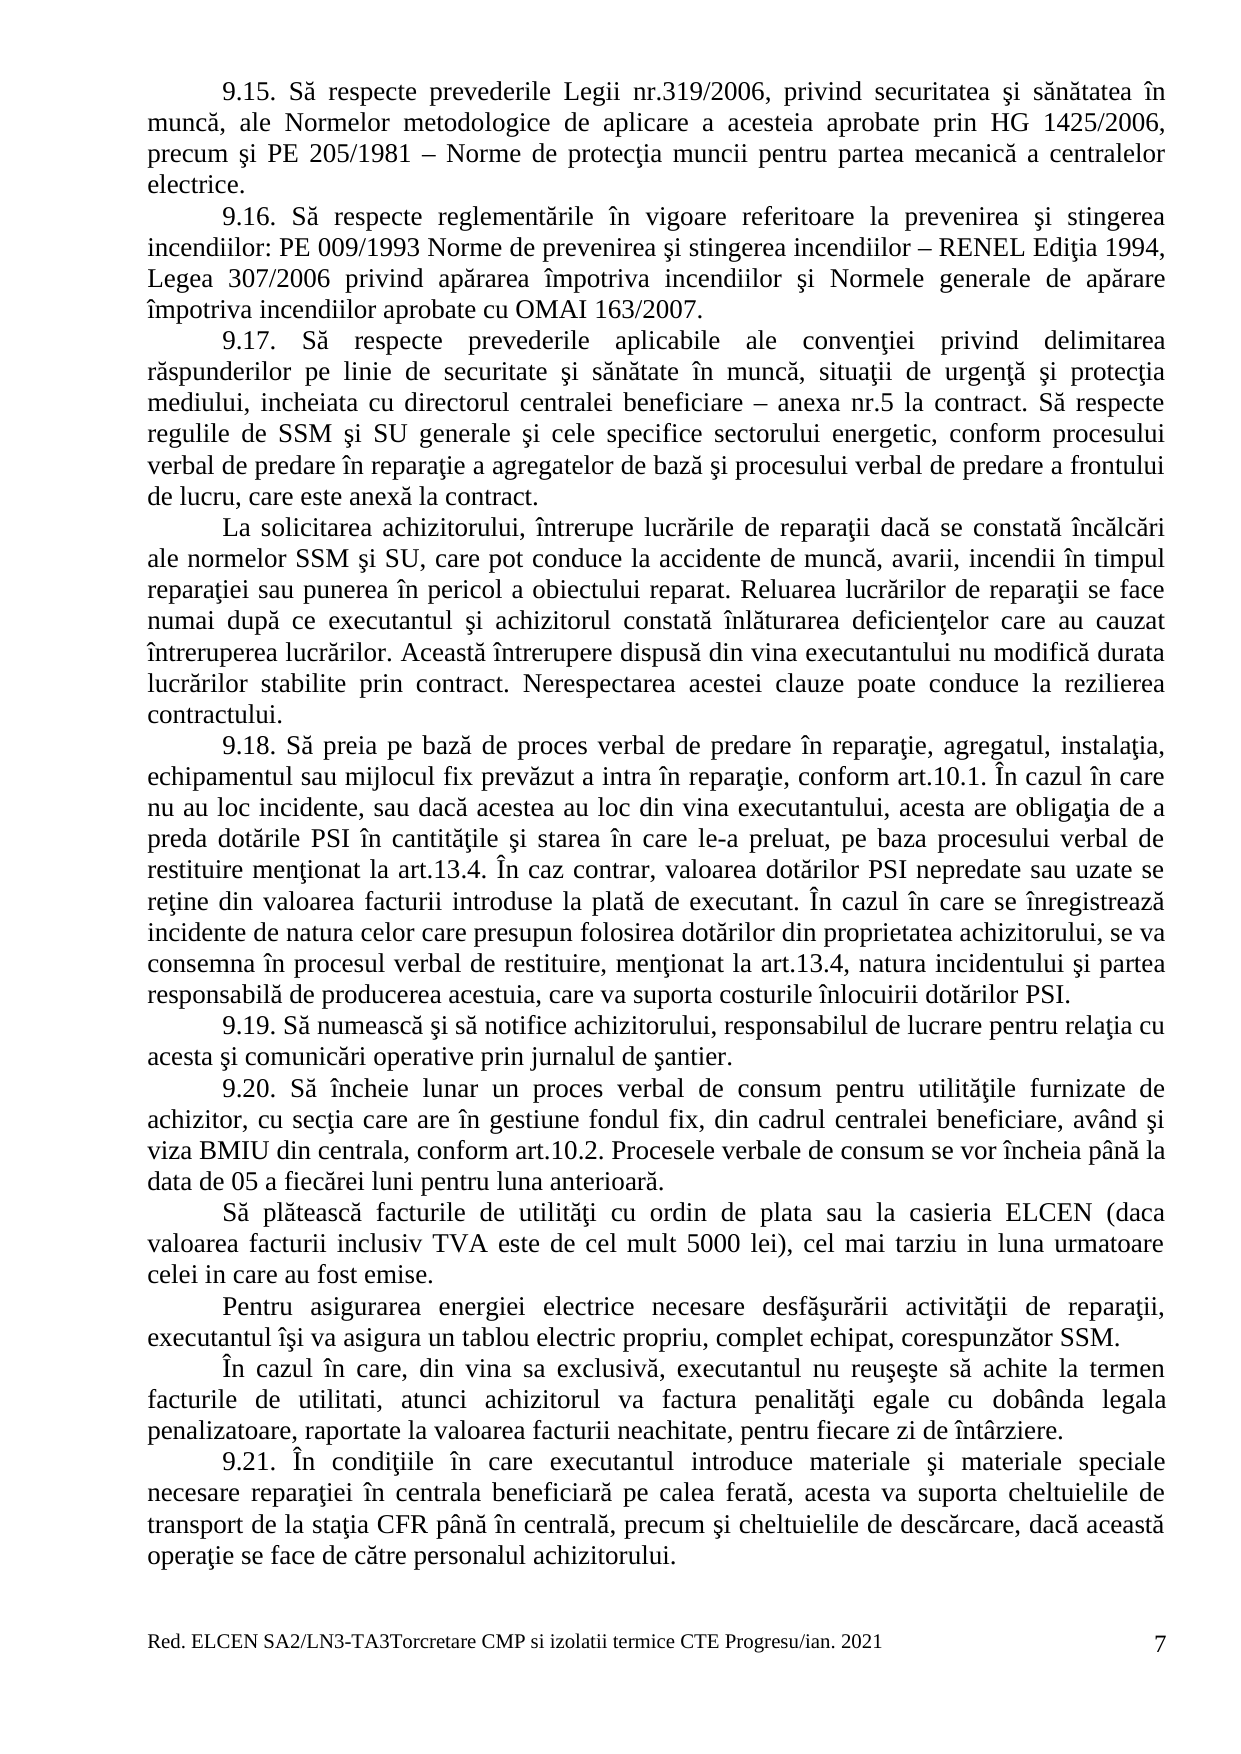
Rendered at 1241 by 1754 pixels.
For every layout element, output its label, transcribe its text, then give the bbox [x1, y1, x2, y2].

text 9.18. Să preia pe bază de proces verbal de predare în reparaţie, agregatul, instalaţia, echipamentul sau mijlocul fix prevăzut a intra în reparaţie, conform art.10.1. În cazul în care nu au loc incidente, sau dacă acestea au loc din vina executantului, acesta are obligaţia de a preda dotările PSI în cantităţile şi starea în care le-a preluat, pe baza procesului verbal de restituire menţionat la art.13.4. În caz contrar, valoarea dotărilor PSI nepredate sau uzate se reţine din valoarea facturii introduse la plată de executant. În cazul în care se înregistrează incidente de natura celor care presupun folosirea dotărilor din proprietatea achizitorului, se va consemna în procesul verbal de restituire, menţionat la art.13.4, natura incidentului şi partea responsabilă de producerea acestuia, care va suporta costurile înlocuirii dotărilor PSI. [147, 729, 1167, 1009]
text 9.21. În condiţiile în care executantul introduce materiale şi materiale speciale necesare reparaţiei în centrala beneficiară pe calea ferată, acesta va suporta cheltuielile de transport de la staţia CFR până în centrală, precum şi cheltuielile de descărcare, dacă această operaţie se face de către personalul achizitorului. [147, 1445, 1167, 1570]
text 9.20. Să încheie lunar un proces verbal de consum pentru utilităţile furnizate de achizitor, cu secţia care are în gestiune fondul fix, din cadrul centralei beneficiare, având şi viza BMIU din centrala, conform art.10.2. Procesele verbale de consum se vor încheia până la data de 05 a fiecărei luni pentru luna anterioară. [147, 1072, 1167, 1196]
text Pentru asigurarea energiei electrice necesare desfăşurării activităţii de reparaţii, executantul îşi va asigura un tablou electric propriu, complet echipat, corespunzător SSM. [147, 1290, 1167, 1352]
text 9.15. Să respecte prevederile Legii nr.319/2006, privind securitatea şi sănătatea în muncă, ale Normelor metodologice de aplicare a acesteia aprobate prin HG 1425/2006, precum şi PE 205/1981 – Norme de protecţia muncii pentru partea mecanică a centralelor electrice. [147, 75, 1167, 199]
text 9.17. Să respecte prevederile aplicabile ale convenţiei privind delimitarea răspunderilor pe linie de securitate şi sănătate în muncă, situaţii de urgenţă şi protecţia mediului, incheiata cu directorul centralei beneficiare – anexa nr.5 la contract. Să respecte regulile de SSM şi SU generale şi cele specifice sectorului energetic, conform procesului verbal de predare în reparaţie a agregatelor de bază şi procesului verbal de predare a frontului de lucru, care este anexă la contract. [147, 324, 1167, 511]
text În cazul în care, din vina sa exclusivă, executantul nu reuşeşte să achite la termen facturile de utilitati, atunci achizitorul va factura penalităţi egale cu dobânda legala penalizatoare, raportate la valoarea facturii neachitate, pentru fiecare zi de întârziere. [147, 1352, 1167, 1445]
text 9.16. Să respecte reglementările în vigoare referitoare la prevenirea şi stingerea incendiilor: PE 009/1993 Norme de prevenirea şi stingerea incendiilor – RENEL Ediţia 1994, Legea 307/2006 privind apărarea împotriva incendiilor şi Normele generale de apărare împotriva incendiilor aprobate cu OMAI 163/2007. [147, 199, 1167, 324]
text La solicitarea achizitorului, întrerupe lucrările de reparaţii dacă se constată încălcări ale normelor SSM şi SU, care pot conduce la accidente de muncă, avarii, incendii în timpul reparaţiei sau punerea în pericol a obiectului reparat. Reluarea lucrărilor de reparaţii se face numai după ce executantul şi achizitorul constată înlăturarea deficienţelor care au cauzat întreruperea lucrărilor. Această întrerupere dispusă din vina executantului nu modifică durata lucrărilor stabilite prin contract. Nerespectarea acestei clauze poate conduce la rezilierea contractului. [147, 511, 1167, 729]
text Să plătească facturile de utilităţi cu ordin de plata sau la casieria ELCEN (daca valoarea facturii inclusiv TVA este de cel mult 5000 lei), cel mai tarziu in luna urmatoare celei in care au fost emise. [147, 1196, 1167, 1290]
text 9.19. Să numească şi să notifice achizitorului, responsabilul de lucrare pentru relaţia cu acesta şi comunicări operative prin jurnalul de şantier. [147, 1009, 1167, 1072]
